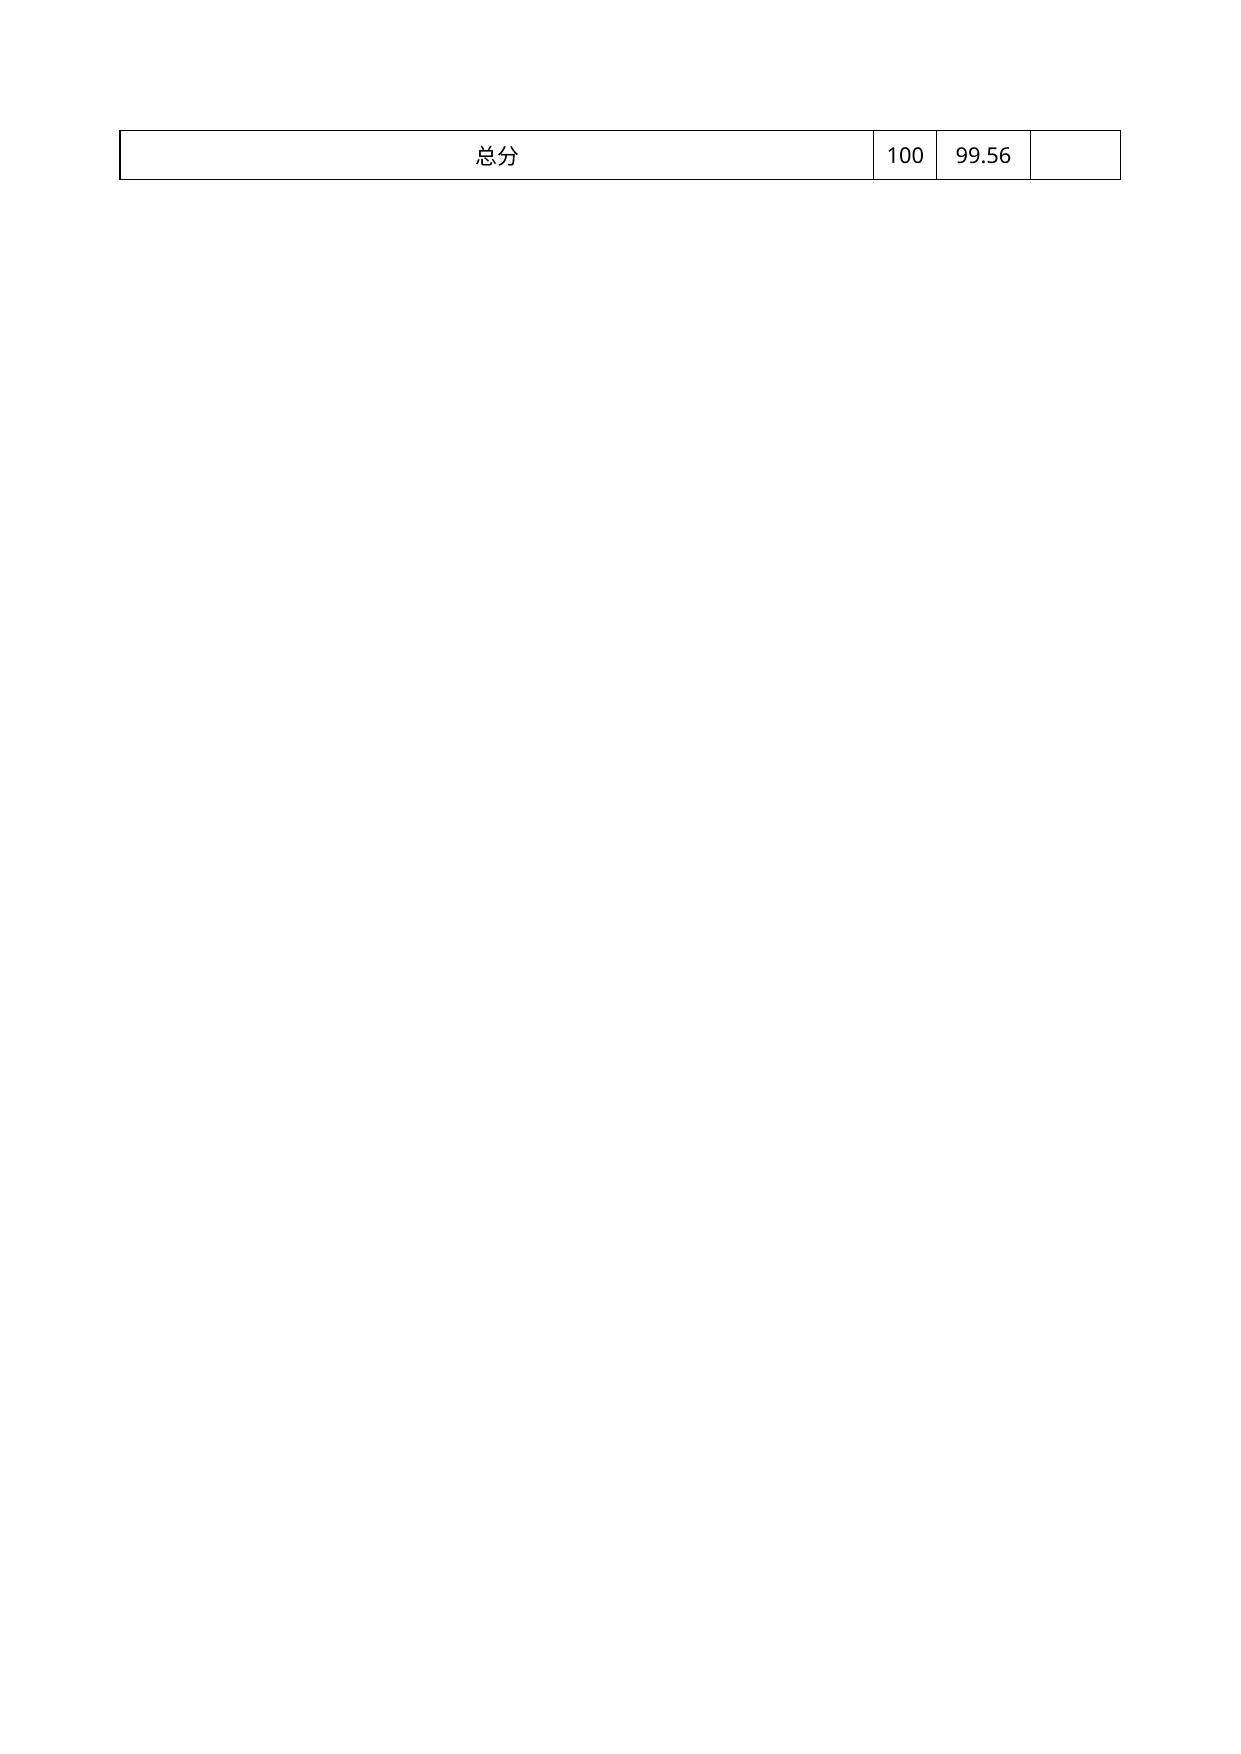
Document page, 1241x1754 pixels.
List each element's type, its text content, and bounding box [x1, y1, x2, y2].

table_cell [1031, 131, 1120, 179]
table_cell 99.56 [937, 131, 1030, 179]
table_cell 总分 [121, 131, 873, 179]
table_cell 100 [874, 131, 936, 179]
